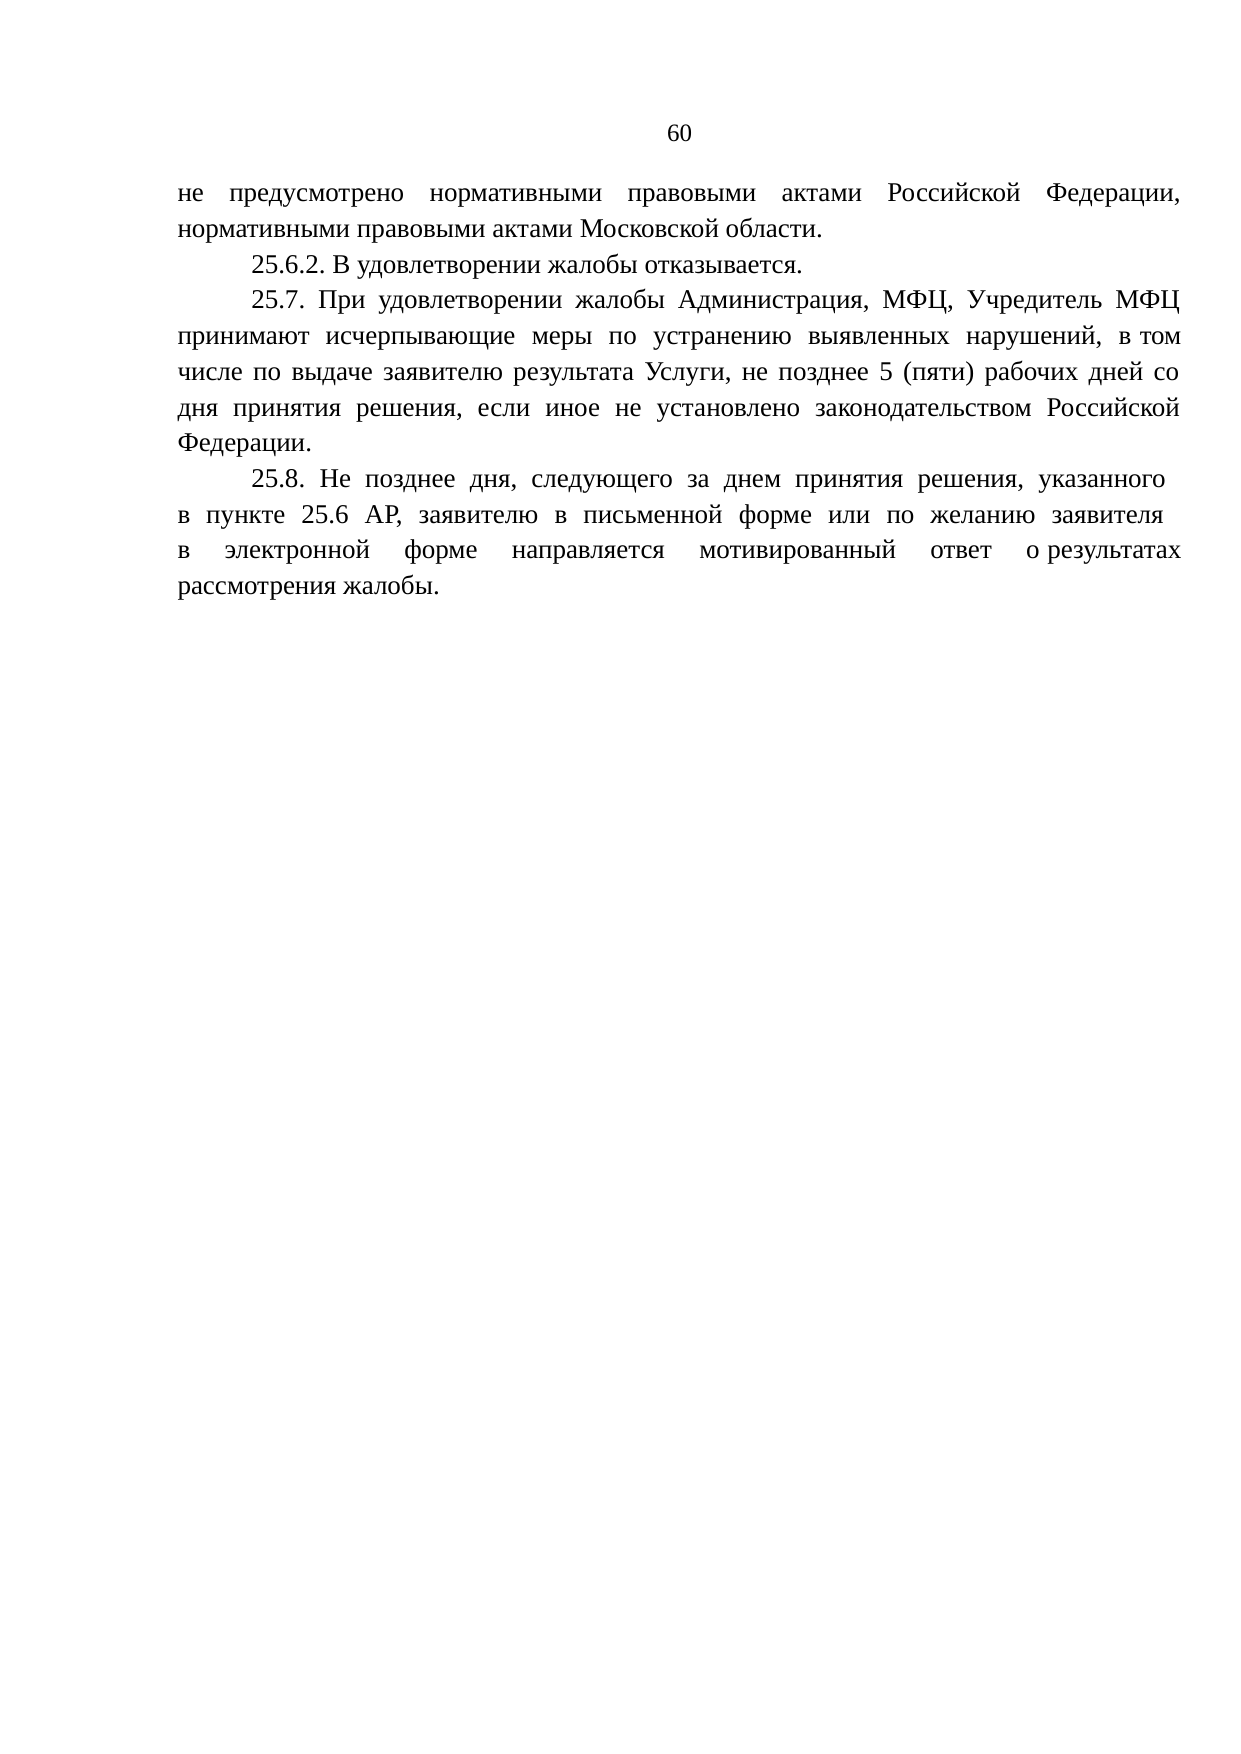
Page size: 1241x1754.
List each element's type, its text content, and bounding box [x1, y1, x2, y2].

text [177, 176, 1181, 243]
text 25.8. Не позднее дня, следующего за днем принятия решения, указанного в пункте 25.6 АР, заявителю в письменной форме или по желанию заявителя в электронной форме направляется мотивированный ответ о результатах рассмотрения жалобы. [177, 462, 1181, 601]
text 25.7. При удовлетворении жалобы Администрация, МФЦ, Учредитель МФЦ принимают исчерпывающие меры по устранению выявленных нарушений, в том числе по выдаче заявителю результата Услуги, не позднее 5 (пяти) рабочих дней со дня принятия решения, если иное не установлено законодательством Российской Федерации. [177, 283, 1181, 458]
text 25.6.2. В удовлетворении жалобы отказывается. [177, 248, 1181, 279]
